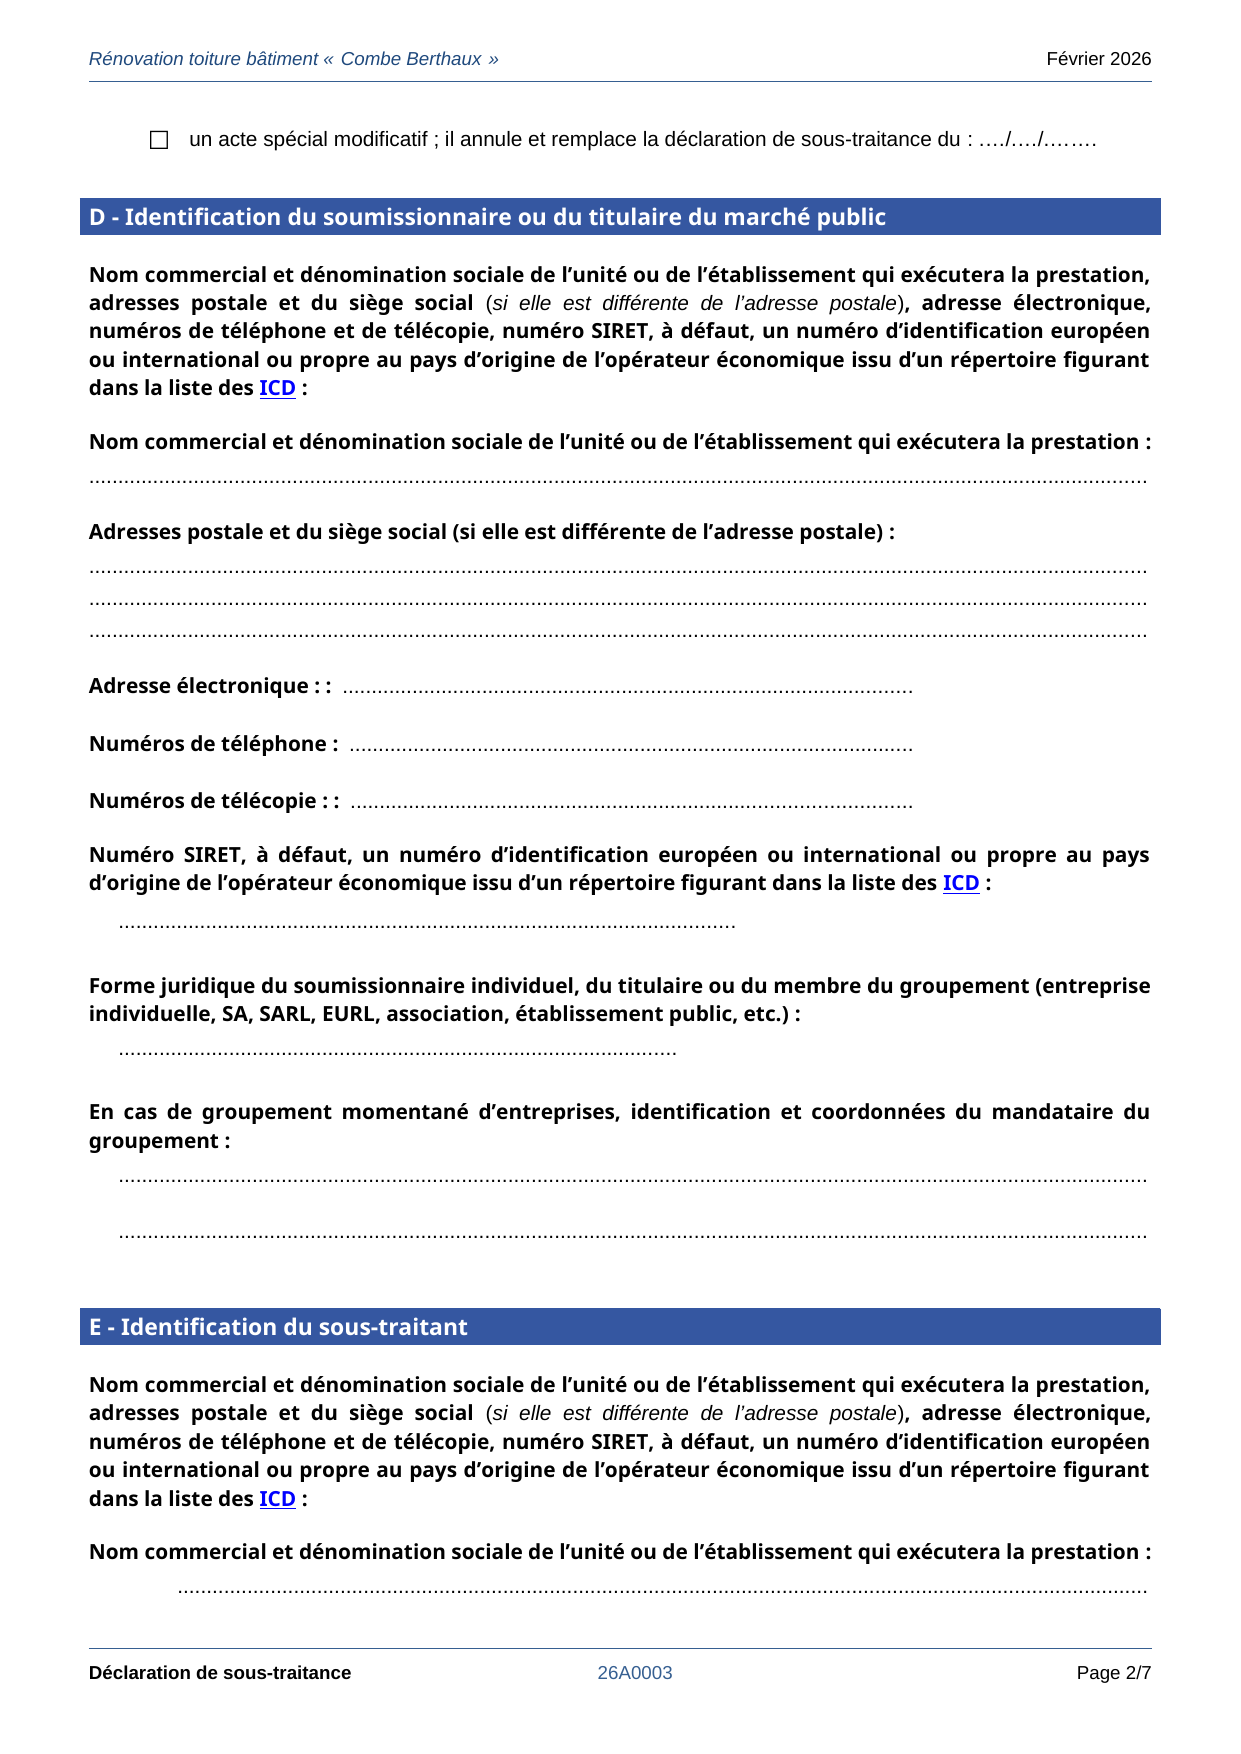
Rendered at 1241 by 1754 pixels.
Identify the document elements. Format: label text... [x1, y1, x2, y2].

text Numéros de téléphone : [89, 729, 1152, 757]
subtitle En cas de groupement momentané d’entreprises, identification et coordonnées du mandataire du groupement : [89, 1097, 1152, 1154]
text Nom commercial et dénomination sociale de l’unité ou de l’établissement qui exécutera la prestation : [89, 427, 1152, 455]
text E - Identification du sous-traitant [81, 1310, 1160, 1344]
subtitle Forme juridique du soumissionnaire individuel, du titulaire ou du membre du groupement (entreprise individuelle, SA, SARL, EURL, association, établissement public, etc.) : [89, 971, 1152, 1028]
text Nom commercial et dénomination sociale de l’unité ou de l’établissement qui exécutera la prestation : [89, 1537, 1152, 1566]
text Numéro SIRET, à défaut, un numéro d’identification européen ou international ou propre au pays d’origine de l’opérateur économique issu d’un répertoire figurant dans la liste des ICD : [89, 840, 1152, 897]
subtitle Nom commercial et dénomination sociale de l’unité ou de l’établissement qui exécutera la prestation, adresses postale et du siège social (si elle est différente de l’adresse postale), adresse électronique, numéros de téléphone et de télécopie, numéro SIRET, à défaut, un numéro d’identification européen ou international ou propre au pays d’origine de l’opérateur économique issu d’un répertoire figurant dans la liste des ICD : [89, 1370, 1152, 1512]
text Adresse électronique : : [89, 671, 1152, 700]
text D - Identification du soumissionnaire ou du titulaire du marché public [81, 199, 1160, 234]
subtitle Nom commercial et dénomination sociale de l’unité ou de l’établissement qui exécutera la prestation, adresses postale et du siège social (si elle est différente de l’adresse postale), adresse électronique, numéros de téléphone et de télécopie, numéro SIRET, à défaut, un numéro d’identification européen ou international ou propre au pays d’origine de l’opérateur économique issu d’un répertoire figurant dans la liste des ICD : [89, 260, 1152, 402]
text Adresses postale et du siège social (si elle est différente de l’adresse postale) : [89, 517, 1152, 545]
text Numéros de télécopie : : [89, 787, 1152, 815]
text un acte spécial modificatif ; il annule et remplace la déclaration de sous-traitance du : .…/.…/.……. [148, 120, 1152, 157]
